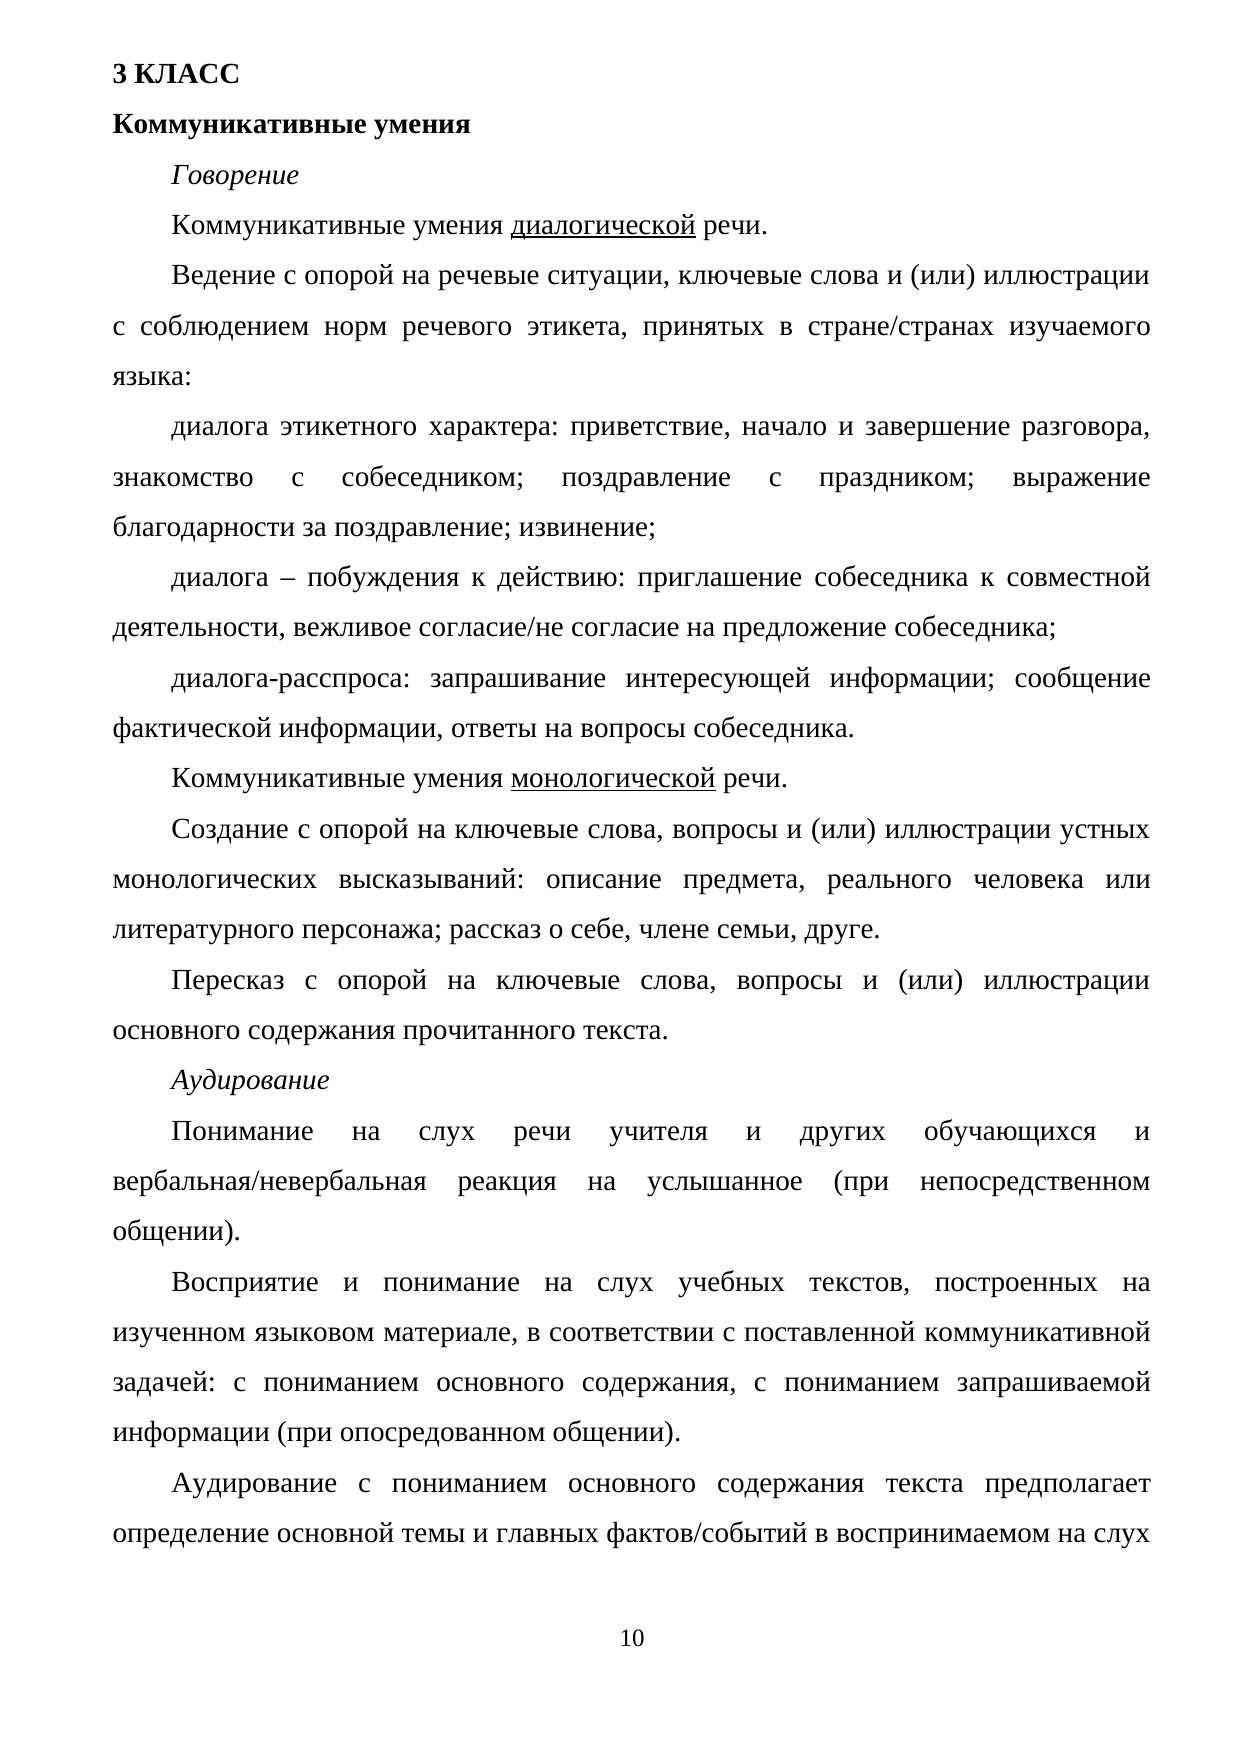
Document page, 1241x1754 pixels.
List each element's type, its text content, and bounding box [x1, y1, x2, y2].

text Аудирование [112, 1062, 1152, 1096]
text Создание с опорой на ключевые слова, вопросы и (или) иллюстрации устных монологических высказываний: описание предмета, реального человека или литературного персонажа; рассказ о себе, члене семьи, друге. [112, 811, 1152, 945]
text Коммуникативные умения [112, 106, 1152, 140]
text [112, 1465, 1152, 1549]
text Пересказ с опорой на ключевые слова, вопросы и (или) иллюстрации основного содержания прочитанного текста. [112, 962, 1152, 1046]
text диалога этикетного характера: приветствие, начало и завершение разговора, знакомство с собеседником; поздравление с праздником; выражение благодарности за поздравление; извинение; [112, 408, 1152, 542]
text Ведение с опорой на речевые ситуации, ключевые слова и (или) иллюстрации с соблюдением норм речевого этикета, принятых в стране/странах изучаемого языка: [112, 257, 1152, 392]
text Коммуникативные умения диалогической речи. [112, 207, 1152, 241]
text Восприятие и понимание на слух учебных текстов, построенных на изученном языковом материале, в соответствии с поставленной коммуникативной задачей: с пониманием основного содержания, с пониманием запрашиваемой информации (при опосредованном общении). [112, 1264, 1152, 1448]
text Коммуникативные умения монологической речи. [112, 761, 1152, 794]
text диалога – побуждения к действию: приглашение собеседника к совместной деятельности, вежливое согласие/не согласие на предложение собеседника; [112, 559, 1152, 643]
text Понимание на слух речи учителя и других обучающихся и вербальная/невербальная реакция на услышанное (при непосредственном общении). [112, 1113, 1152, 1247]
text 3 КЛАСС [112, 56, 1152, 90]
text диалога-расспроса: запрашивание интересующей информации; сообщение фактической информации, ответы на вопросы собеседника. [112, 660, 1152, 744]
text Говорение [112, 157, 1152, 190]
